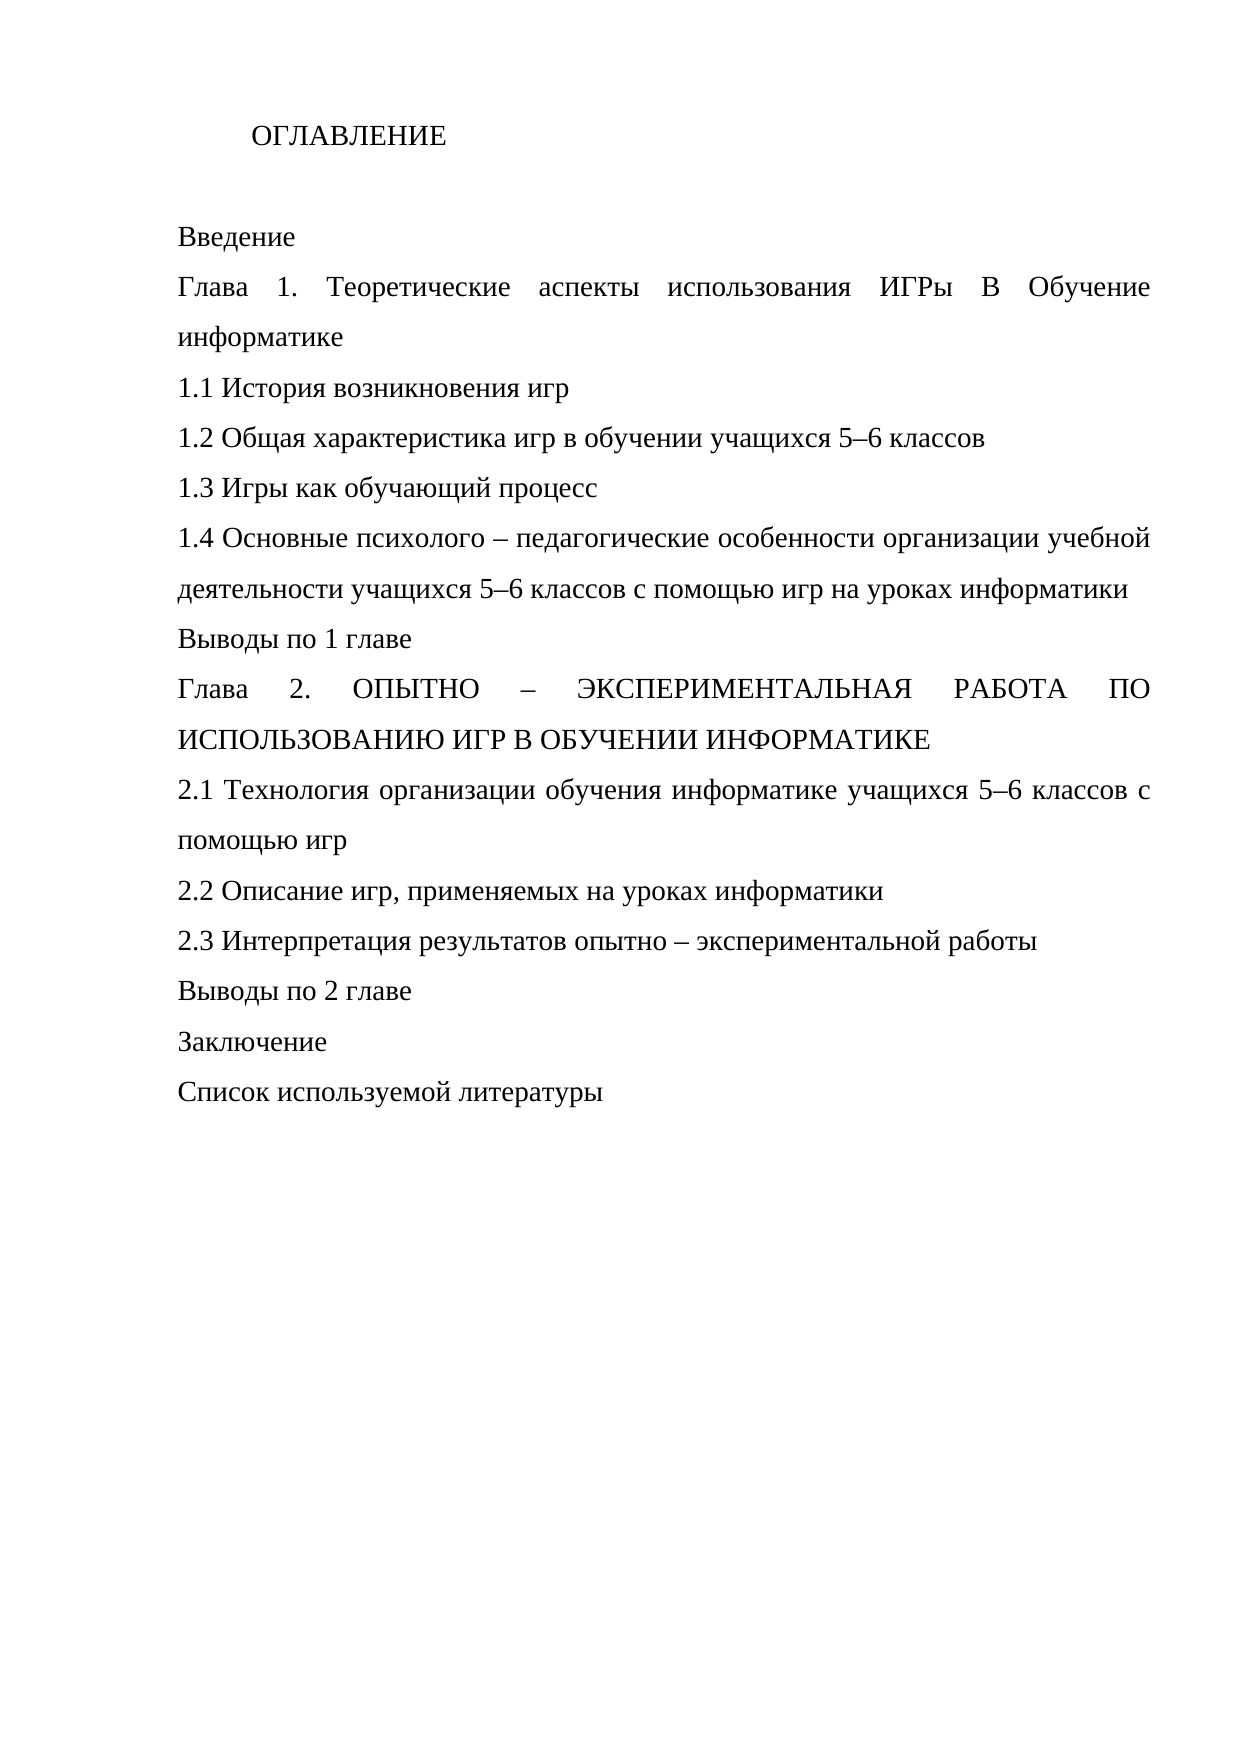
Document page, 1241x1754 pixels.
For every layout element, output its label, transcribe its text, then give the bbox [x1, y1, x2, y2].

list 1.2 Общая характеристика игр в обучении учащихся 5–6 классов [177, 420, 1152, 453]
list Выводы по 1 главе [177, 621, 1152, 655]
list 2.3 Интерпретация результатов опытно – экспериментальной работы [177, 923, 1152, 957]
list Выводы по 2 главе [177, 973, 1152, 1007]
list 1.3 Игры как обучающий процесс [177, 470, 1152, 504]
list 1.4 Основные психолого – педагогические особенности организации учебной деятельности учащихся 5–6 классов с помощью игр на уроках информатики [177, 521, 1152, 604]
list Заключение [177, 1024, 1152, 1057]
list Глава 2. ОПЫТНО – ЭКСПЕРИМЕНТАЛЬНАЯ РАБОТА ПО ИСПОЛЬЗОВАНИЮ ИГР В ОБУЧЕНИИ ИНФОРМАТИКЕ [177, 672, 1152, 755]
list Список используемой литературы [177, 1074, 1152, 1108]
list 2.2 Описание игр, применяемых на уроках информатики [177, 873, 1152, 906]
list Введение [177, 219, 1152, 252]
text Оглавление [177, 118, 1152, 152]
list 2.1 Технология организации обучения информатике учащихся 5–6 классов с помощью игр [177, 772, 1152, 856]
list 1.1 История возникновения игр [177, 370, 1152, 403]
list Глава 1. Теоретические аспекты использования ИГРы В Обучение информатике [177, 269, 1152, 353]
